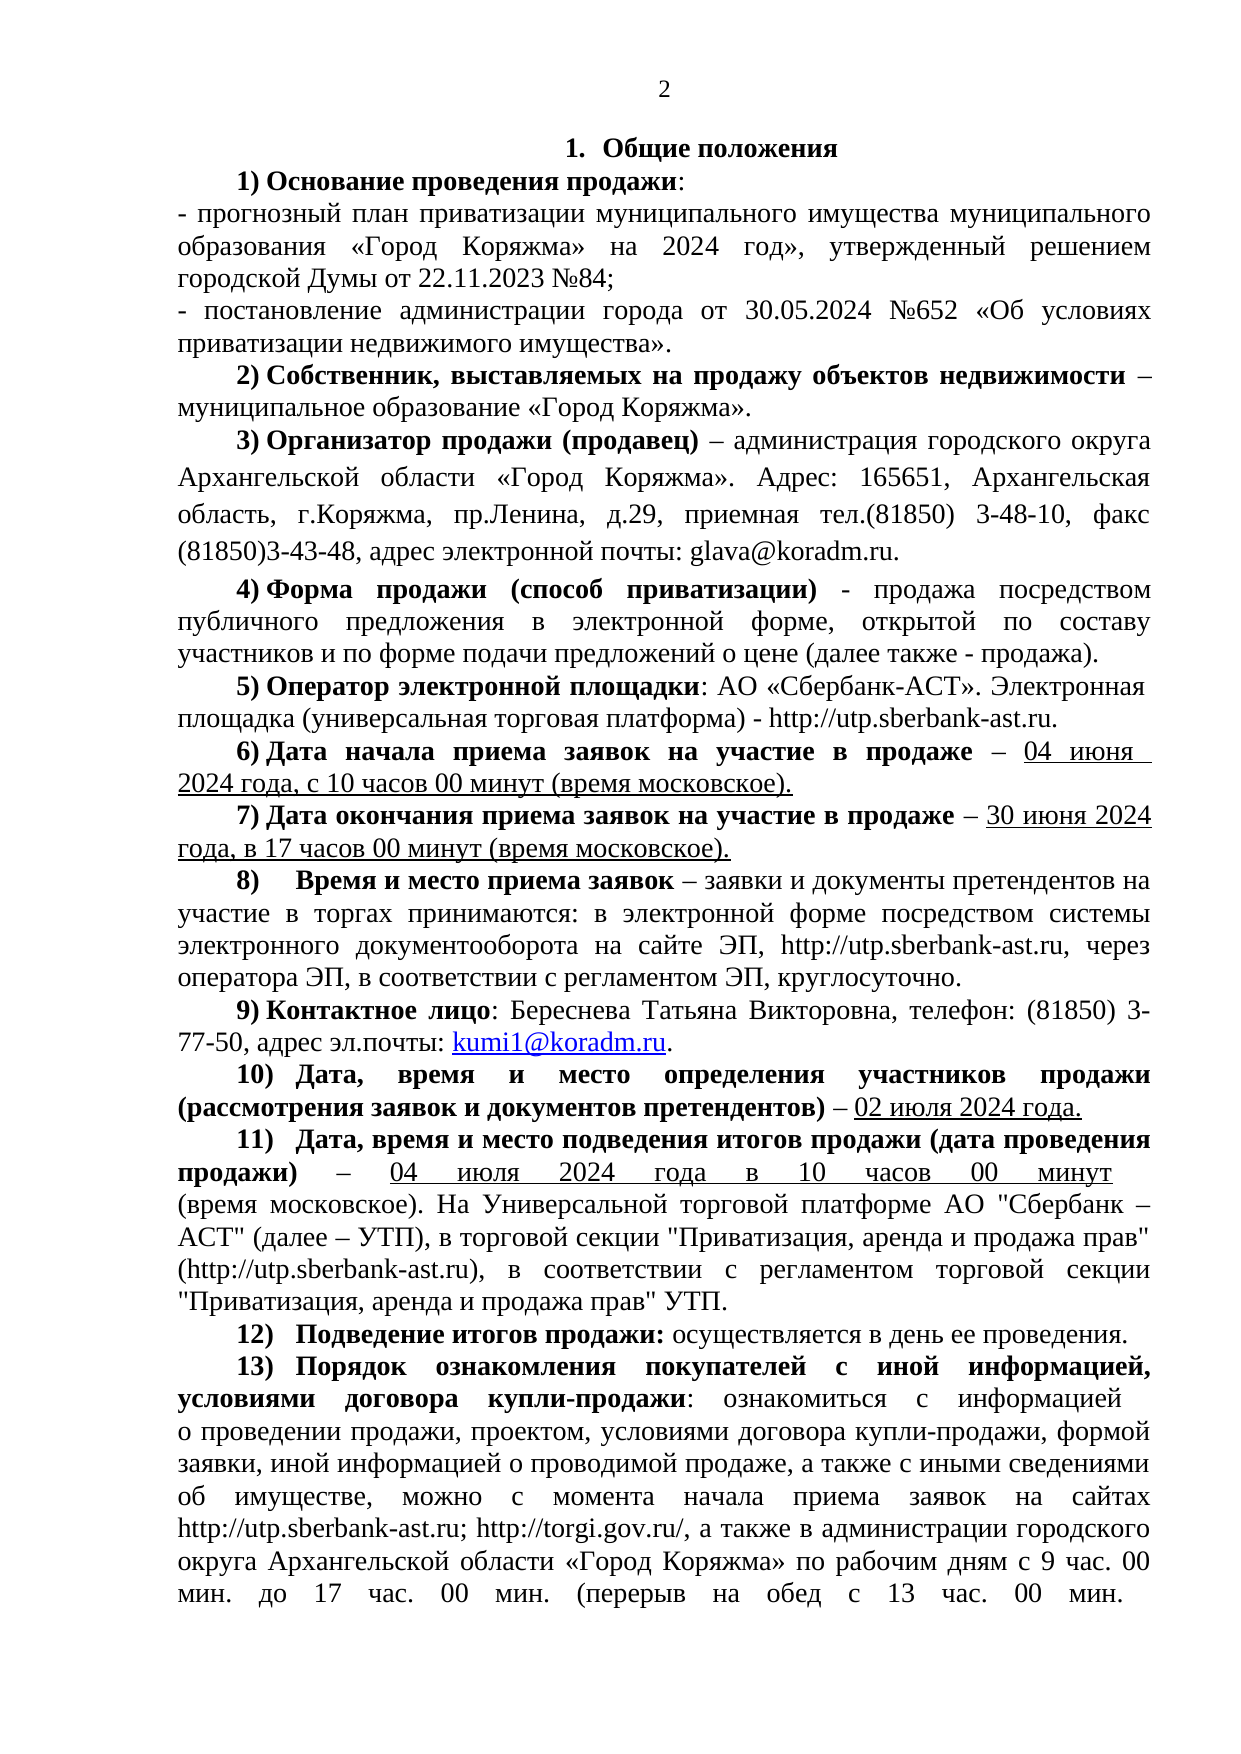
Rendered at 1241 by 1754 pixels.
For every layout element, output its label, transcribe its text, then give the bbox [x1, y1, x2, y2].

list Контактное лицо: Береснева Татьяна Викторовна, телефон: (81850) 3-77-50, адрес эл.почты: kumi1@koradm.ru. [177, 993, 1152, 1058]
list Организатор продажи (продавец) – администрация городского округа Архангельской области «Город Коряжма». Адрес: 165651, Архангельская область, г.Коряжма, пр.Ленина, д.29, приемная тел.(81850) 3-48-10, факс (81850)3-43-48, адрес электронной почты: glava@koradm.ru. [177, 423, 1152, 567]
list Оператор электронной площадки: АО «Сбербанк-АСТ». Электронная площадка (универсальная торговая платформа) - http://utp.sberbank-ast.ru. [177, 669, 1146, 734]
list Время и место приема заявок – заявки и документы претендентов на участие в торгах принимаются: в электронной форме посредством системы электронного документооборота на сайте ЭП, http://utp.sberbank-ast.ru, через оператора ЭП, в соответствии с регламентом ЭП, круглосуточно. [177, 863, 1152, 993]
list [177, 1349, 1152, 1608]
list Собственник, выставляемых на продажу объектов недвижимости – муниципальное образование «Город Коряжма». [177, 358, 1152, 423]
list Дата, время и место определения участников продажи (рассмотрения заявок и документов претендентов) – 02 июля 2024 года. [177, 1058, 1152, 1122]
list Основание проведения продажи: [177, 164, 1152, 196]
list Дата, время и место подведения итогов продажи (дата проведения продажи) – 04 июля 2024 года в 10 часов 00 минут (время московское). На Универсальной торговой платформе АО "Сбербанк – АСТ" (далее – УТП), в торговой секции "Приватизация, аренда и продажа прав" (http://utp.sberbank-ast.ru), в соответствии с регламентом торговой секции "Приватизация, аренда и продажа прав" УТП. [177, 1122, 1152, 1317]
list Подведение итогов продажи: осуществляется в день ее проведения. [177, 1317, 1152, 1349]
list Дата окончания приема заявок на участие в продаже – 30 июня 2024 года, в 17 часов 00 минут (время московское). [177, 798, 1152, 863]
list Дата начала приема заявок на участие в продаже – 04 июня 2024 года, с 10 часов 00 минут (время московское). [177, 734, 1152, 798]
text - постановление администрации города от 30.05.2024 №652 «Об условиях приватизации недвижимого имущества». [177, 293, 1152, 358]
text - прогнозный план приватизации муниципального имущества муниципального образования «Город Коряжма» на 2024 год», утвержденный решением городской Думы от 22.11.2023 №84; [177, 196, 1152, 293]
list Общие положения [251, 131, 1152, 164]
list Форма продажи (способ приватизации) - продажа посредством публичного предложения в электронной форме, открытой по составу участников и по форме подачи предложений о цене (далее также - продажа). [177, 572, 1152, 669]
